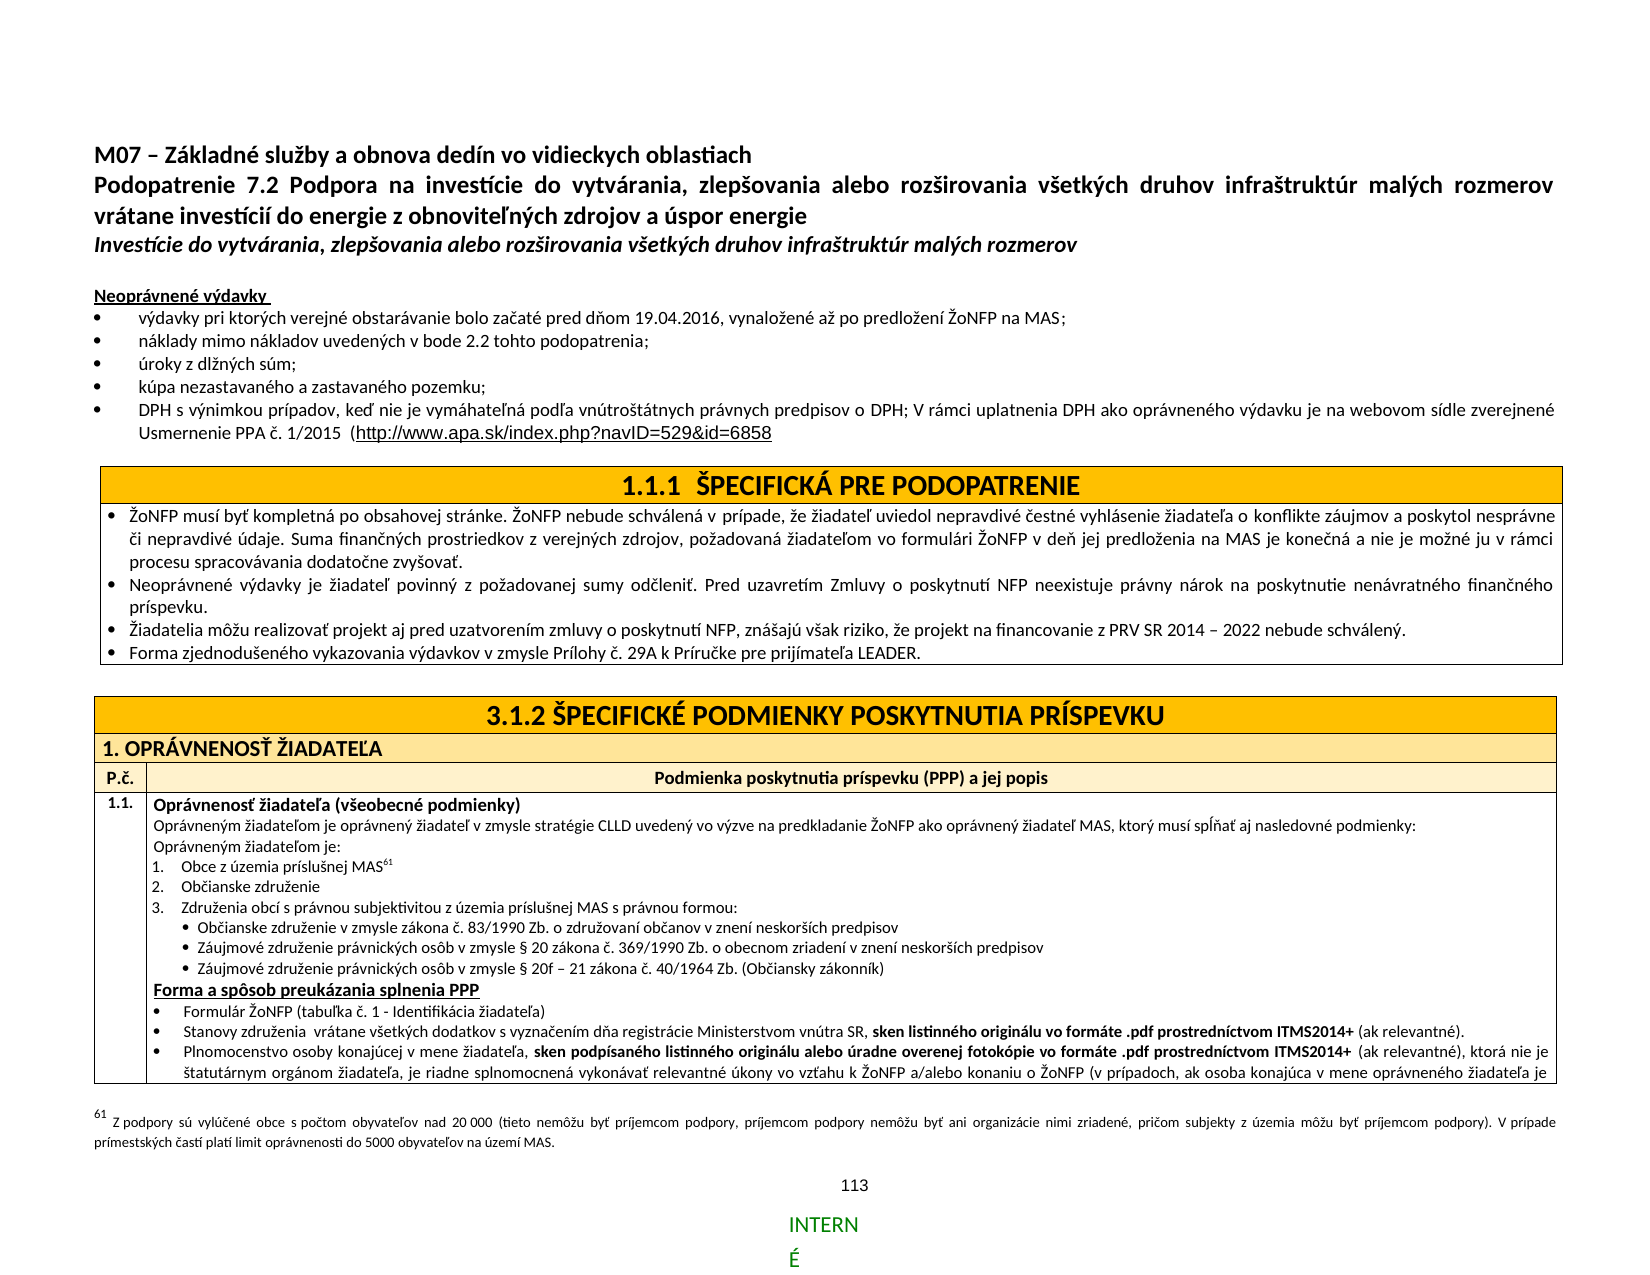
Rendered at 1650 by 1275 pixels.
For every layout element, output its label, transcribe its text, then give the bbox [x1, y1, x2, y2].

table_header ŠpecificKÁ PRE PODOPATRENIE [101, 467, 1562, 503]
list náklady mimo nákladov uvedených v bode 2.2 tohto podopatrenia; [94, 330, 1556, 353]
list DPH s výnimkou prípadov, keď nie je vymáhateľná podľa vnútroštátnych právnych predpisov o DPH; V rámci uplatnenia DPH ako oprávneného výdavku je na webovom sídle zverejnené Usmernenie PPA č. 1/2015 (http://www.apa.sk/index.php?navID=529&id=6858 [94, 398, 1556, 444]
table_cell 1.1. [95, 793, 146, 1082]
list výdavky pri ktorých verejné obstarávanie bolo začaté pred dňom 19.04.2016, vynaložené až po predložení ŽoNFP na MAS; [94, 307, 1556, 330]
text Neoprávnené výdavky [94, 284, 1556, 307]
list úroky z dlžných súm; [94, 353, 1556, 376]
text Podopatrenie 7.2 Podpora na investície do vytvárania, zlepšovania alebo rozširovania všetkých druhov infraštruktúr malých rozmerov vrátane investícií do energie z obnoviteľných zdrojov a úspor energie [94, 169, 1556, 230]
table_cell ŽoNFP musí byť kompletná po obsahovej stránke. ŽoNFP nebude schválená v prípade, že žiadateľ uviedol nepravdivé čestné vyhlásenie žiadateľa o konflikte záujmov a poskytol nesprávne či nepravdivé údaje. Suma finančných prostriedkov z verejných zdrojov, požadovaná žiadateľom vo formulári ŽoNFP v deň jej predloženia na MAS je konečná a nie je možné ju v rámci procesu spracovávania dodatočne zvyšovať. Neoprávnené výdavky je žiadateľ povinný z požadovanej sumy odčleniť. Pred uzavretím Zmluvy o poskytnutí NFP neexistuje právny nárok na poskytnutie nenávratného finančného príspevku. Žiadatelia môžu realizovať projekt aj pred uzatvorením zmluvy o poskytnutí NFP, znášajú však riziko, že projekt na financovanie z PRV SR 2014 – 2022 nebude schválený. Forma zjednodušeného vykazovania výdavkov v zmysle Prílohy č. 29A k Príručke pre prijímateľa LEADER. [101, 504, 1562, 664]
table_header 3.1.2 Špecifické podmienky poskytnutia príspevku [95, 697, 1556, 733]
table_cell P.č. [95, 763, 146, 792]
text M07 – Základné služby a obnova dedín vo vidieckych oblastiach [94, 139, 1556, 169]
text Investície do vytvárania, zlepšovania alebo rozširovania všetkých druhov infraštruktúr malých rozmerov [94, 230, 1556, 258]
list kúpa nezastavaného a zastavaného pozemku; [94, 376, 1556, 398]
table_cell Podmienka poskytnutia príspevku (PPP) a jej popis [147, 763, 1556, 792]
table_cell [147, 793, 1556, 1082]
table_cell 1. OPRÁVNENOSŤ ŽIADATEĽA [95, 734, 1556, 762]
